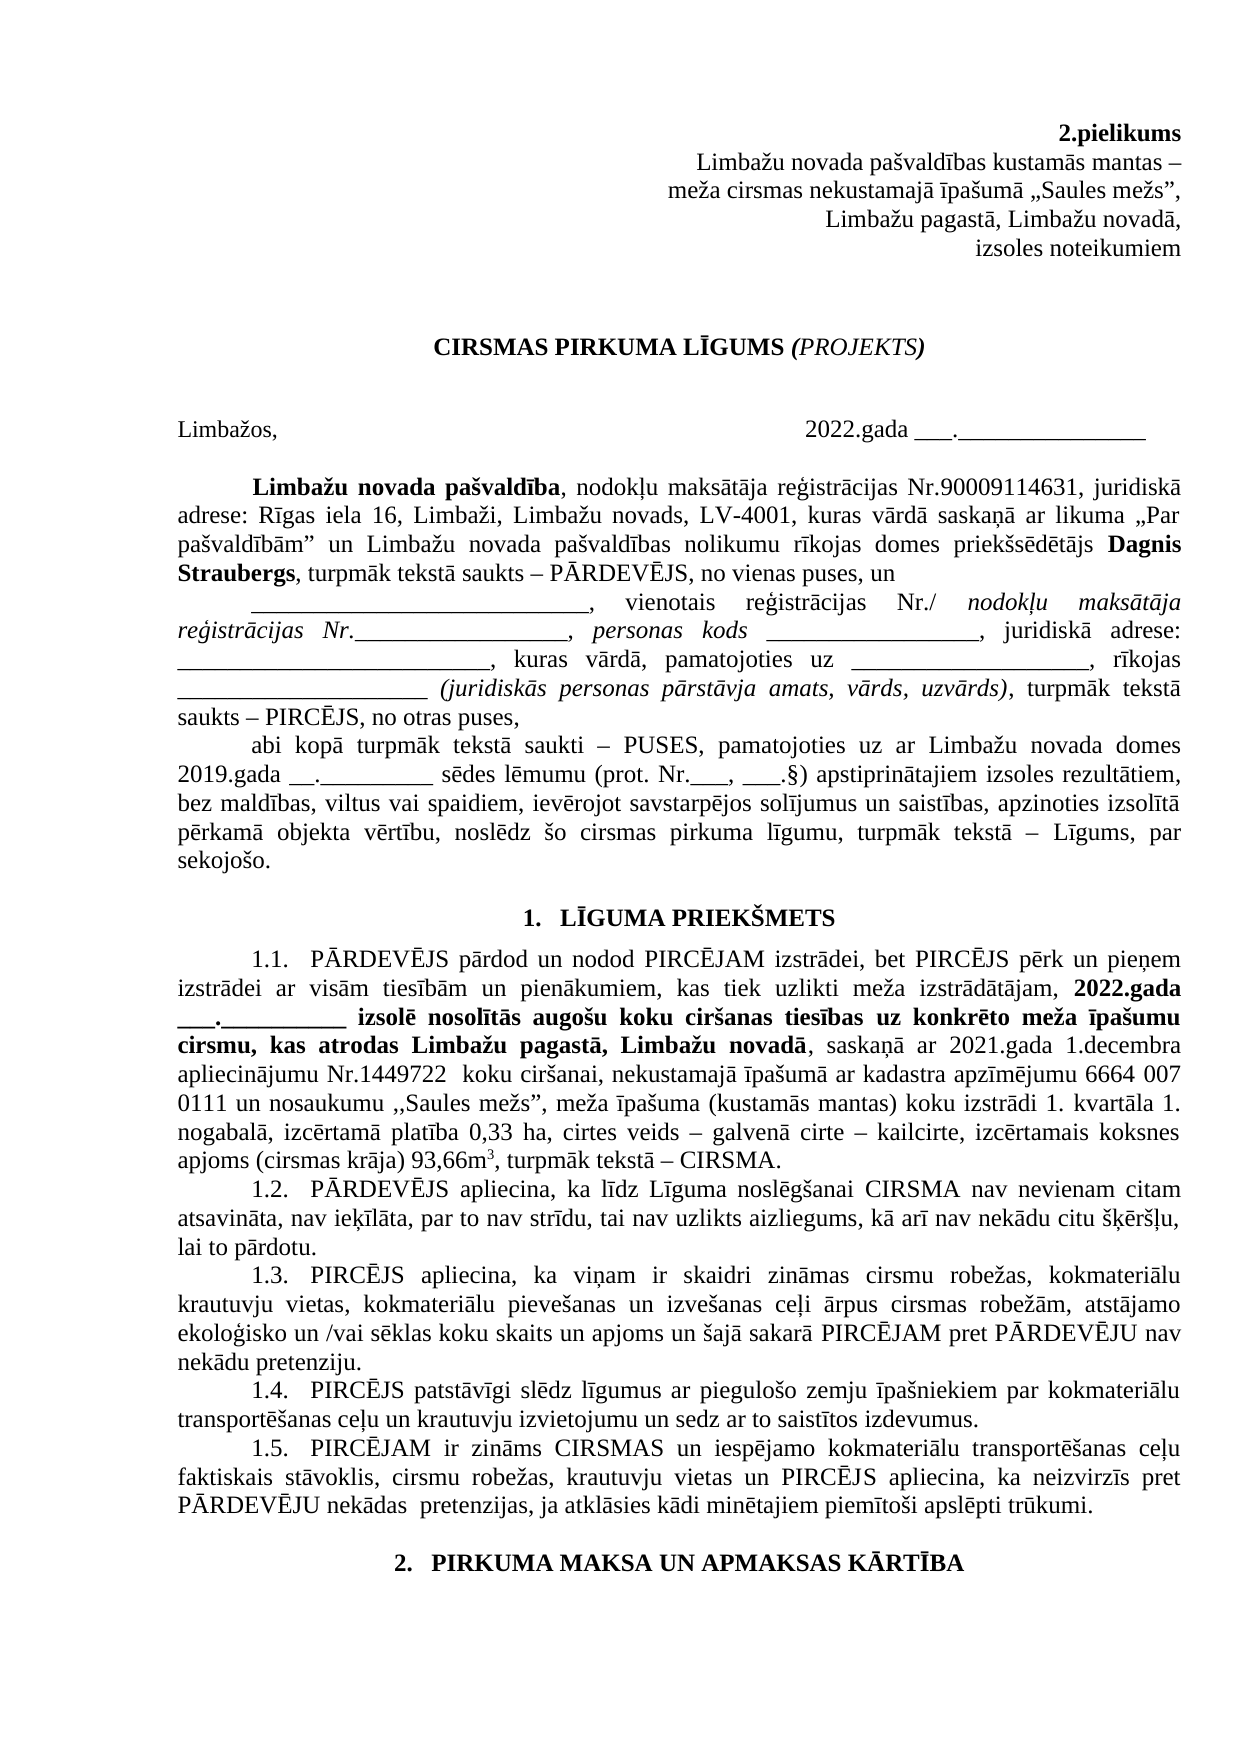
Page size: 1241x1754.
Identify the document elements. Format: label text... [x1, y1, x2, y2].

text Limbažos, 2022.gada ___._______________ [177, 414, 1181, 443]
text Limbažu novada pašvaldība, nodokļu maksātāja reģistrācijas Nr.90009114631, juridiskā adrese: Rīgas iela 16, Limbaži, Limbažu novads, LV-4001, kuras vārdā saskaņā ar likuma „Par pašvaldībām” un Limbažu novada pašvaldības nolikumu rīkojas domes priekšsēdētājs Dagnis Straubergs, turpmāk tekstā saukts – PĀRDEVĒJS, no vienas puses, un [177, 472, 1181, 587]
text abi kopā turpmāk tekstā saukti – PUSES, pamatojoties uz ar Limbažu novada domes 2019.gada __._________ sēdes lēmumu (prot. Nr.___, ___.§) apstiprinātajiem izsoles rezultātiem, bez maldības, viltus vai spaidiem, ievērojot savstarpējos solījumus un saistības, apzinoties izsolītā pērkamā objekta vērtību, noslēdz šo cirsmas pirkuma līgumu, turpmāk tekstā – Līgums, par sekojošo. [177, 731, 1181, 874]
text Limbažu pagastā, Limbažu novadā, [177, 204, 1181, 233]
text 2.pielikums [477, 118, 1181, 147]
text Limbažu novada pašvaldības kustamās mantas – [177, 147, 1181, 176]
list PĀRDEVĒJS apliecina, ka līdz Līguma noslēgšanai CIRSMA nav nevienam citam atsavināta, nav ieķīlāta, par to nav strīdu, tai nav uzlikts aizliegums, kā arī nav nekādu citu šķēršļu, lai to pārdotu. [177, 1174, 1181, 1261]
list LĪGUMA PRIEKŠMETS [177, 903, 1181, 932]
list PĀRDEVĒJS pārdod un nodod PIRCĒJAM izstrādei, bet PIRCĒJS pērk un pieņem izstrādei ar visām tiesībām un pienākumiem, kas tiek uzlikti meža izstrādātājam, 2022.gada ___.__________ izsolē nosolītās augošu koku ciršanas tiesības uz konkrēto meža īpašumu cirsmu, kas atrodas Limbažu pagastā, Limbažu novadā, saskaņā ar 2021.gada 1.decembra apliecinājumu Nr.1449722 koku ciršanai, nekustamajā īpašumā ar kadastra apzīmējumu 6664 007 0111 un nosaukumu ,,Saules mežs”, meža īpašuma (kustamās mantas) koku izstrādi 1. kvartāla 1. nogabalā, izcērtamā platība 0,33 ha, cirtes veids – galvenā cirte – kailcirte, izcērtamais koksnes apjoms (cirsmas krāja) 93,66m3, turpmāk tekstā – CIRSMA. [177, 944, 1181, 1174]
text CIRSMAS Pirkuma līgums (projekts) [177, 332, 1181, 361]
text meža cirsmas nekustamajā īpašumā „Saules mežs”, [177, 176, 1181, 204]
text ___________________________, vienotais reģistrācijas Nr./ nodokļu maksātāja reģistrācijas Nr._________________, personas kods _________________, juridiskā adrese: _________________________, kuras vārdā, pamatojoties uz ___________________, rīkojas ____________________ (juridiskās personas pārstāvja amats, vārds, uzvārds), turpmāk tekstā saukts – PIRCĒJS, no otras puses, [177, 587, 1181, 731]
list PIRCĒJS apliecina, ka viņam ir skaidri zināmas cirsmu robežas, kokmateriālu krautuvju vietas, kokmateriālu pievešanas un izvešanas ceļi ārpus cirsmas robežām, atstājamo ekoloģisko un /vai sēklas koku skaits un apjoms un šajā sakarā PIRCĒJAM pret PĀRDEVĒJU nav nekādu pretenziju. [177, 1261, 1181, 1376]
list PIRCĒJS patstāvīgi slēdz līgumus ar piegulošo zemju īpašniekiem par kokmateriālu transportēšanas ceļu un krautuvju izvietojumu un sedz ar to saistītos izdevumus. [177, 1376, 1181, 1433]
list PIRCĒJAM ir zināms CIRSMAS un iespējamo kokmateriālu transportēšanas ceļu faktiskais stāvoklis, cirsmu robežas, krautuvju vietas un PIRCĒJS apliecina, ka neizvirzīs pret PĀRDEVĒJU nekādas pretenzijas, ja atklāsies kādi minētajiem piemītoši apslēpti trūkumi. [177, 1433, 1181, 1519]
list PIRKUMA MAKSA UN APMAKSAS KĀRTĪBA [177, 1548, 1181, 1577]
text izsoles noteikumiem [177, 233, 1181, 262]
